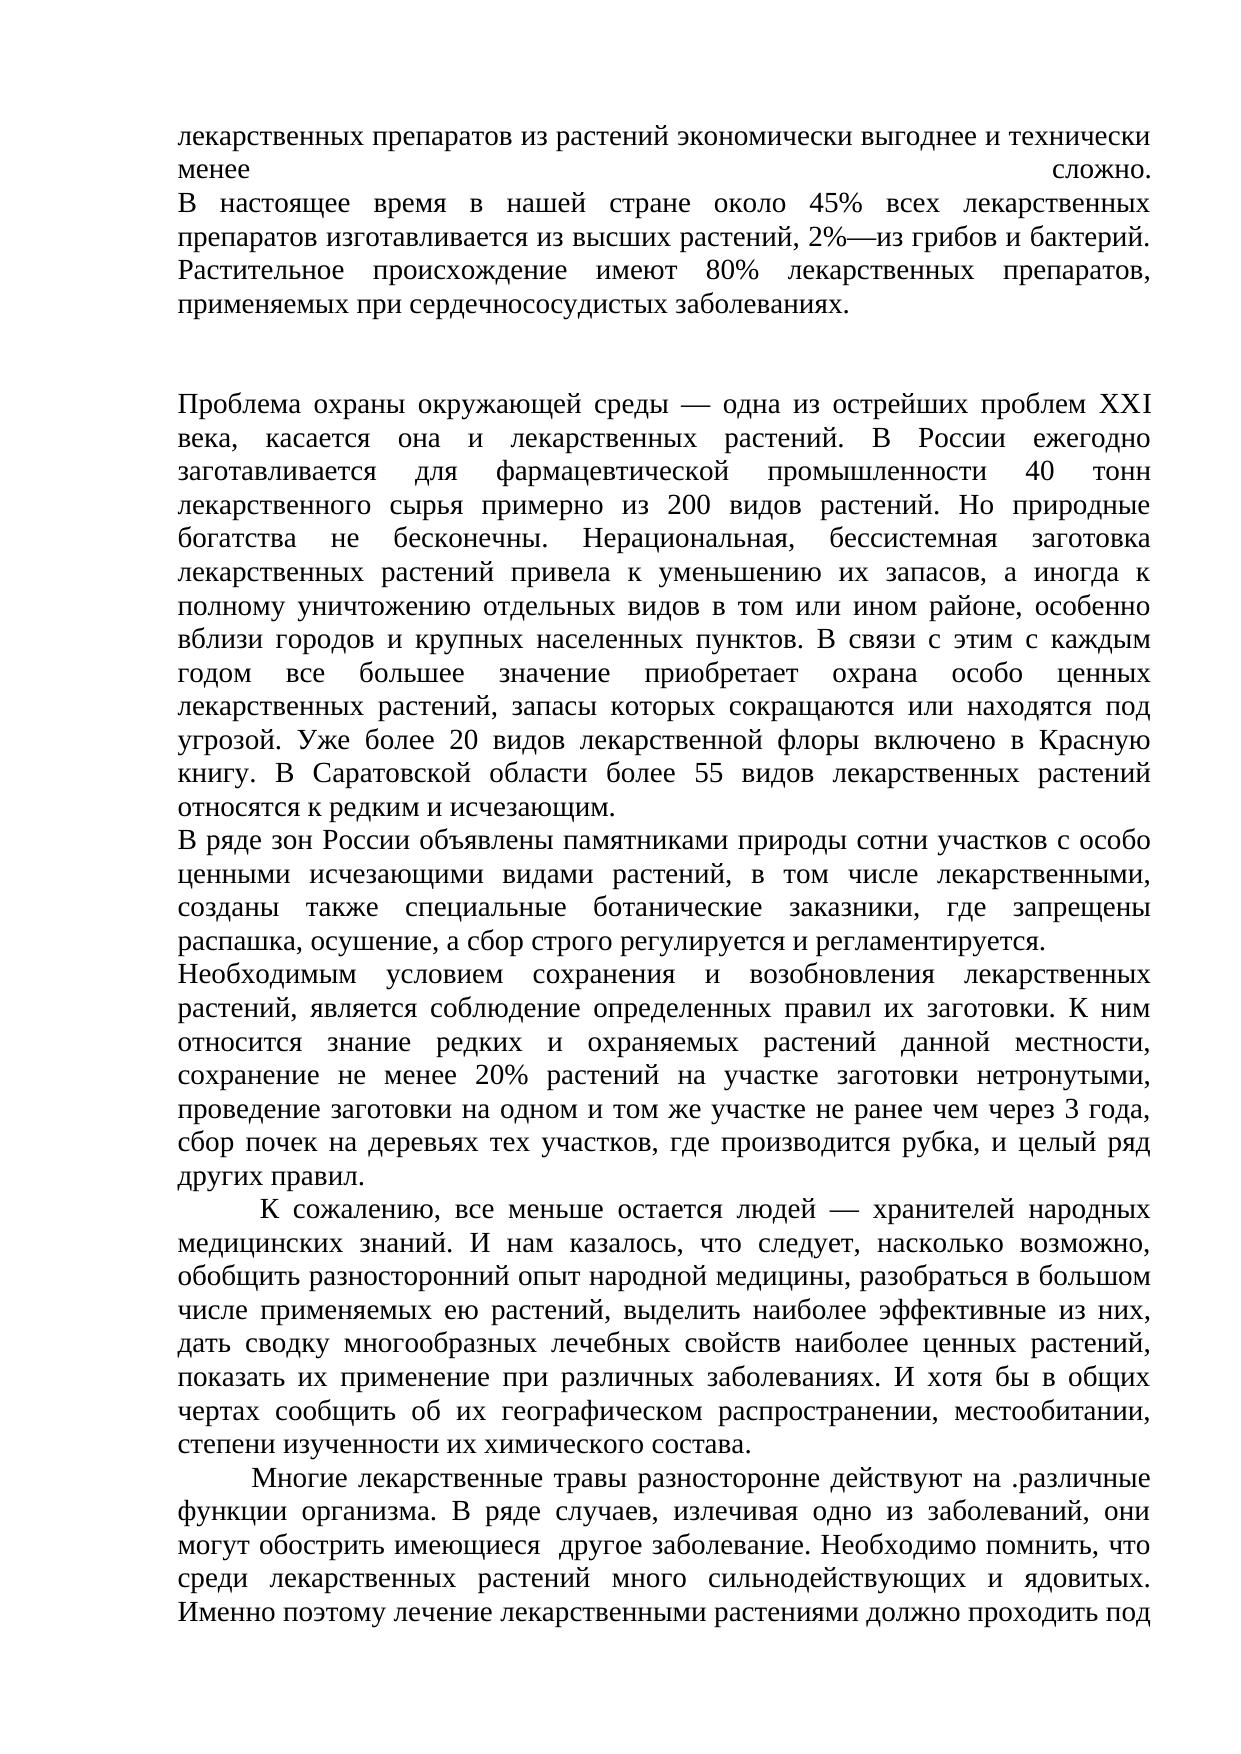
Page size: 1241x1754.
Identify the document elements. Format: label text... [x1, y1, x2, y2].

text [177, 118, 1152, 319]
text В ряде зон России объявлены памятниками природы сотни участков с особо ценными исчезающими видами растений, в том числе лекарственными, созданы также специальные ботанические заказники, где запрещены распашка, осушение, а сбор строго регулируется и регламентируется. [177, 822, 1152, 957]
text Проблема охраны окружающей среды — одна из острейших проблем XXI века, касается она и лекарственных растений. В России ежегодно заготавливается для фармацевтической промышленности 40 тонн лекарственного сырья примерно из 200 видов растений. Но природные богатства не бесконечны. Нерациональная, бессистемная заготовка лекарственных растений привела к уменьшению их запасов, а иногда к полному уничтожению отдельных видов в том или ином районе, особенно вблизи городов и крупных населенных пунктов. В связи с этим с каждым годом все большее значение приобретает охрана особо ценных лекарственных растений, запасы которых сокращаются или находятся под угрозой. Уже более 20 видов лекарственной флоры включено в Красную книгу. В Саратовской области более 55 видов лекарственных растений относятся к редким и исчезающим. [177, 386, 1152, 822]
text К сожалению, все меньше остается людей — хранителей народных медицинских знаний. И нам казалось, что следует, насколько возможно, обобщить разносторонний опыт народной медицины, разобраться в большом числе применяемых ею растений, выделить наиболее эффективные из них, дать сводку многообразных лечебных свойств наиболее ценных растений, показать их применение при различных заболеваниях. И хотя бы в общих чертах сообщить об их географическом распространении, местообитании, степени изученности их химического состава. [177, 1191, 1152, 1460]
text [177, 1460, 1152, 1627]
text Необходимым условием сохранения и возобновления лекарственных растений, является соблюдение определенных правил их заготовки. К ним относится знание редких и охраняемых растений данной местности, сохранение не менее 20% растений на участке заготовки нетронутыми, проведение заготовки на одном и том же участке не ранее чем через 3 года, сбор почек на деревьях тех участков, где производится рубка, и целый ряд других правил. [177, 957, 1152, 1191]
